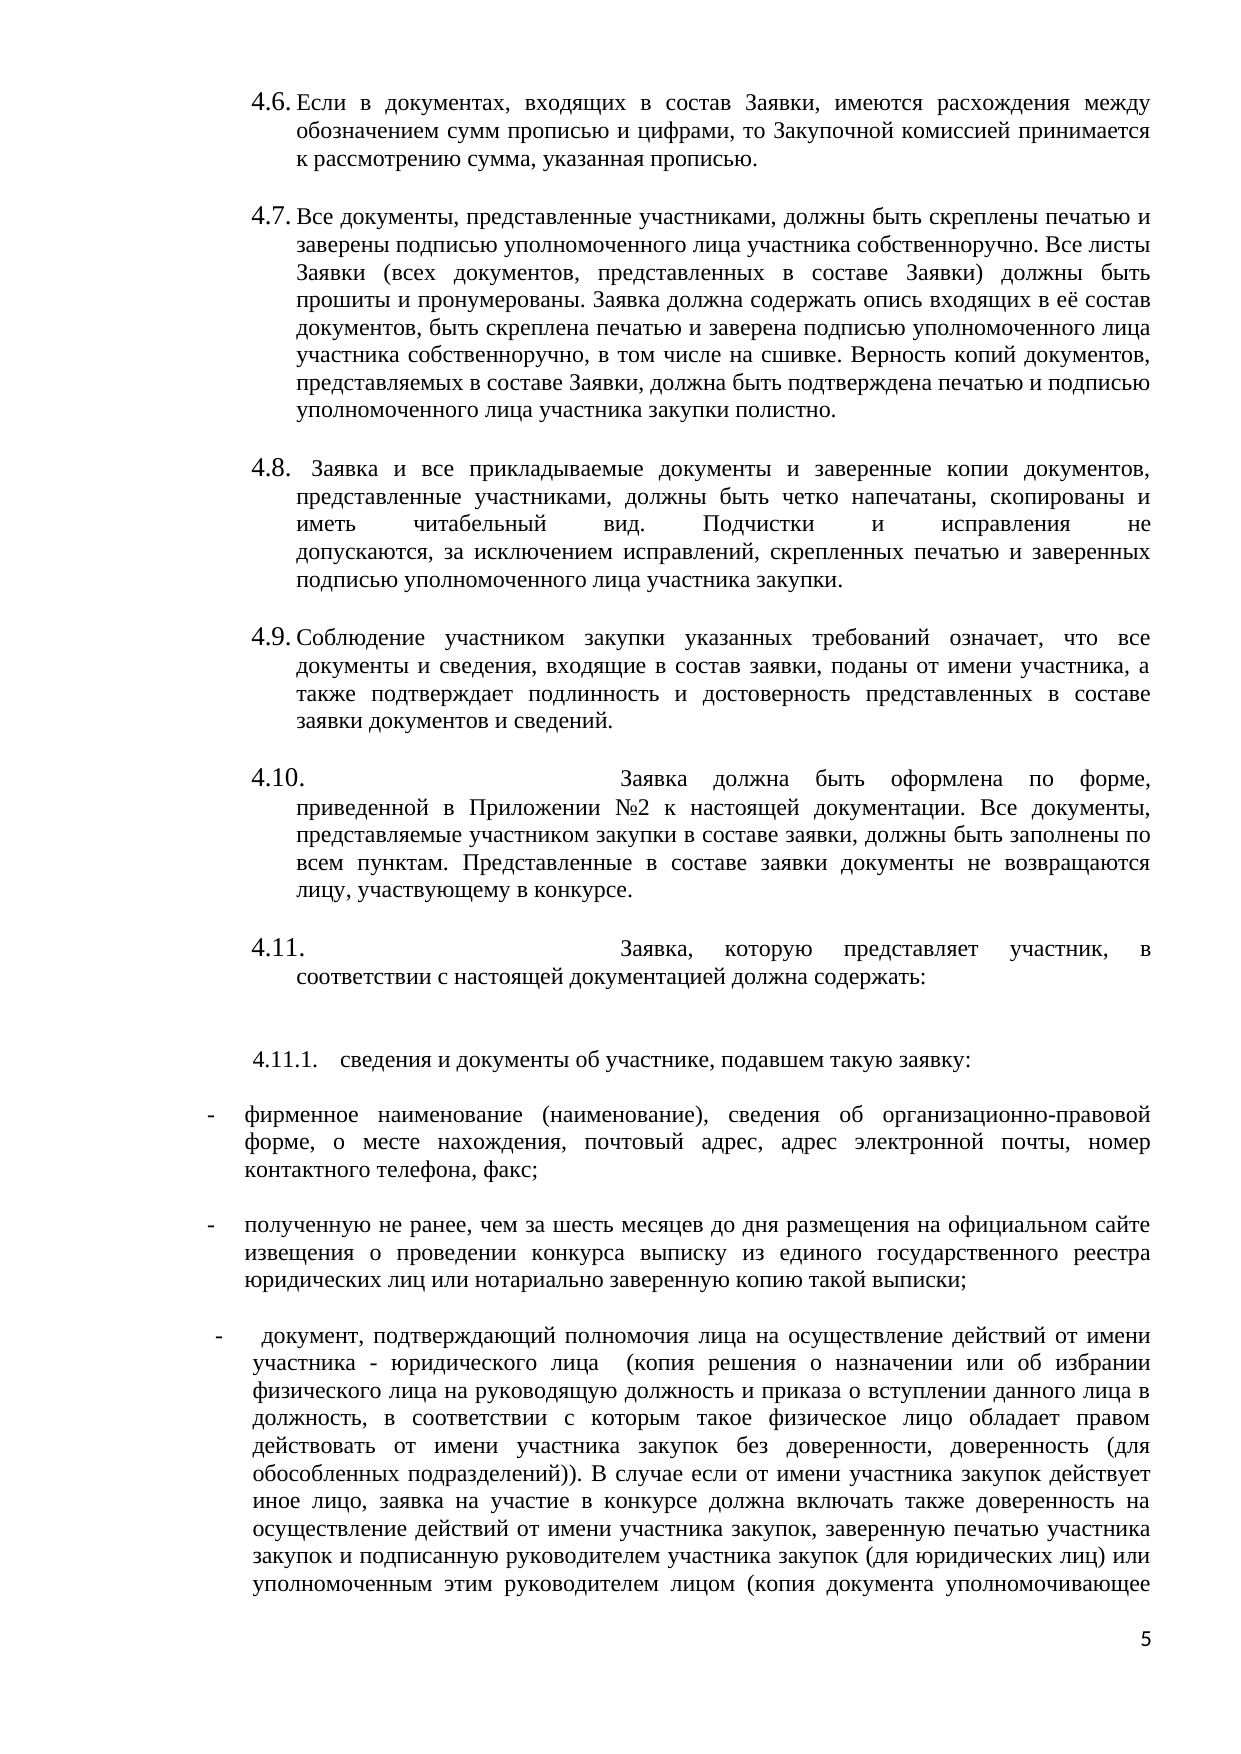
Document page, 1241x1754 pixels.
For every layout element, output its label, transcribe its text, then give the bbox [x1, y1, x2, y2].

list Заявка, которую представляет участник, в соответствии с настоящей документацией должна содержать: [251, 931, 1152, 989]
list сведения и документы об участнике, подавшем такую заявку: [252, 1044, 1152, 1072]
list Заявка и все прикладываемые документы и заверенные копии документов, представленные участниками, должны быть четко напечатаны, скопированы и иметь читабельный вид. Подчистки и исправления не допускаются, за исключением исправлений, скрепленных печатью и заверенных подписью уполномоченного лица участника закупки. [251, 451, 1152, 592]
list Все документы, представленные участниками, должны быть скреплены печатью и заверены подписью уполномоченного лица участника собственноручно. Все листы Заявки (всех документов, представленных в составе Заявки) должны быть прошиты и пронумерованы. Заявка должна содержать опись входящих в её состав документов, быть скреплена печатью и заверена подписью уполномоченного лица участника собственноручно, в том числе на сшивке. Верность копий документов, представляемых в составе Заявки, должна быть подтверждена печатью и подписью уполномоченного лица участника закупки полистно. [251, 199, 1152, 423]
list Заявка должна быть оформлена по форме, приведенной в Приложении №2 к настоящей документации. Все документы, представляемые участником закупки в составе заявки, должны быть заполнены по всем пунктам. Представленные в составе заявки документы не возвращаются лицу, участвующему в конкурсе. [251, 761, 1152, 903]
list фирменное наименование (наименование), сведения об организационно-правовой форме, о месте нахождения, почтовый адрес, адрес электронной почты, номер контактного телефона, факс; [207, 1100, 1152, 1183]
list полученную не ранее, чем за шесть месяцев до дня размещения на официальном сайте извещения о проведении конкурса выписку из единого государственного реестра юридических лиц или нотариально заверенную копию такой выписки; [207, 1210, 1152, 1293]
list Соблюдение участником закупки указанных требований означает, что все документы и сведения, входящие в состав заявки, поданы от имени участника, а также подтверждает подлинность и достоверность представленных в составе заявки документов и сведений. [251, 620, 1152, 734]
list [215, 1321, 1152, 1597]
list Если в документах, входящих в состав Заявки, имеются расхождения между обозначением сумм прописью и цифрами, то Закупочной комиссией принимается к рассмотрению сумма, указанная прописью. [251, 85, 1152, 171]
